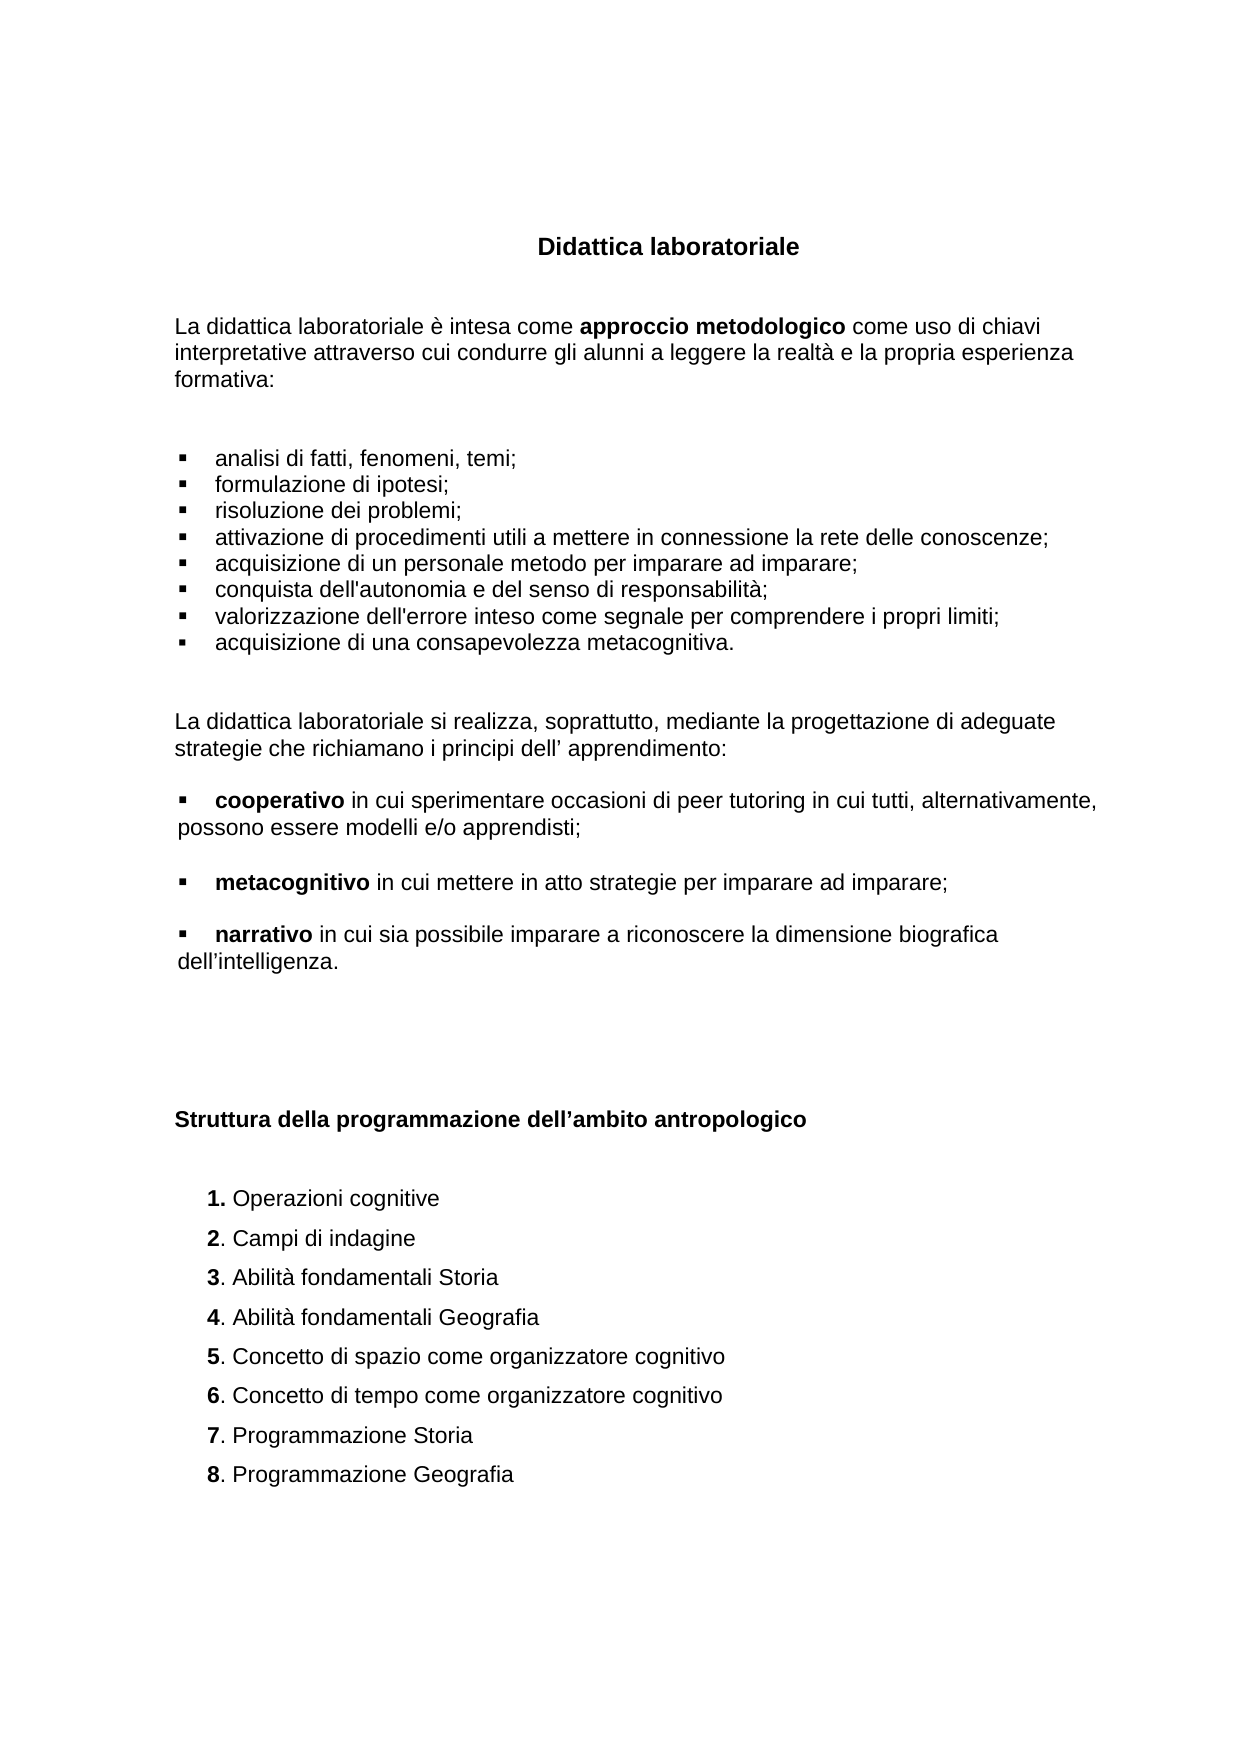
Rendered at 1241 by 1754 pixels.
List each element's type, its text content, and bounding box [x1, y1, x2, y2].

text 3. Abilità fondamentali Storia [207, 1264, 1162, 1290]
text 7. Programmazione Storia [207, 1422, 1162, 1448]
text La didattica laboratoriale si realizza, soprattutto, mediante la progettazione di adeguate strategie che richiamano i principi dell’ apprendimento: [174, 708, 1115, 761]
text Struttura della programmazione dell’ambito antropologico [174, 1106, 1162, 1132]
list risoluzione dei problemi; [177, 497, 1162, 524]
text possono essere modelli e/o apprendisti; [177, 814, 1152, 840]
text 1. Operazioni cognitive [207, 1185, 1162, 1211]
list cooperativo in cui sperimentare occasioni di peer tutoring in cui tutti, alternativamente, [177, 787, 1152, 814]
list formulazione di ipotesi; [177, 471, 1162, 497]
list acquisizione di un personale metodo per imparare ad imparare; [177, 550, 1162, 576]
list valorizzazione dell'errore inteso come segnale per comprendere i propri limiti; [177, 603, 1162, 629]
list narrativo in cui sia possibile imparare a riconoscere la dimensione biografica dell’intelligenza. [177, 921, 1073, 974]
text La didattica laboratoriale è intesa come approccio metodologico come uso di chiavi interpretative attraverso cui condurre gli alunni a leggere la realtà e la propria esperienza formativa: [174, 313, 1162, 392]
text 6. Concetto di tempo come organizzatore cognitivo [207, 1382, 1162, 1409]
text 5. Concetto di spazio come organizzatore cognitivo [207, 1343, 1162, 1369]
subtitle Didattica laboratoriale [118, 231, 1162, 260]
list analisi di fatti, fenomeni, temi; [177, 445, 1162, 471]
list conquista dell'autonomia e del senso di responsabilità; [177, 576, 1162, 603]
list acquisizione di una consapevolezza metacognitiva. [177, 629, 1162, 656]
list metacognitivo in cui mettere in atto strategie per imparare ad imparare; [177, 869, 1073, 895]
text 8. Programmazione Geografia [207, 1461, 1162, 1488]
list attivazione di procedimenti utili a mettere in connessione la rete delle conoscenze; [177, 524, 1162, 550]
text 2. Campi di indagine [207, 1224, 1162, 1251]
text 4. Abilità fondamentali Geografia [207, 1303, 1162, 1330]
